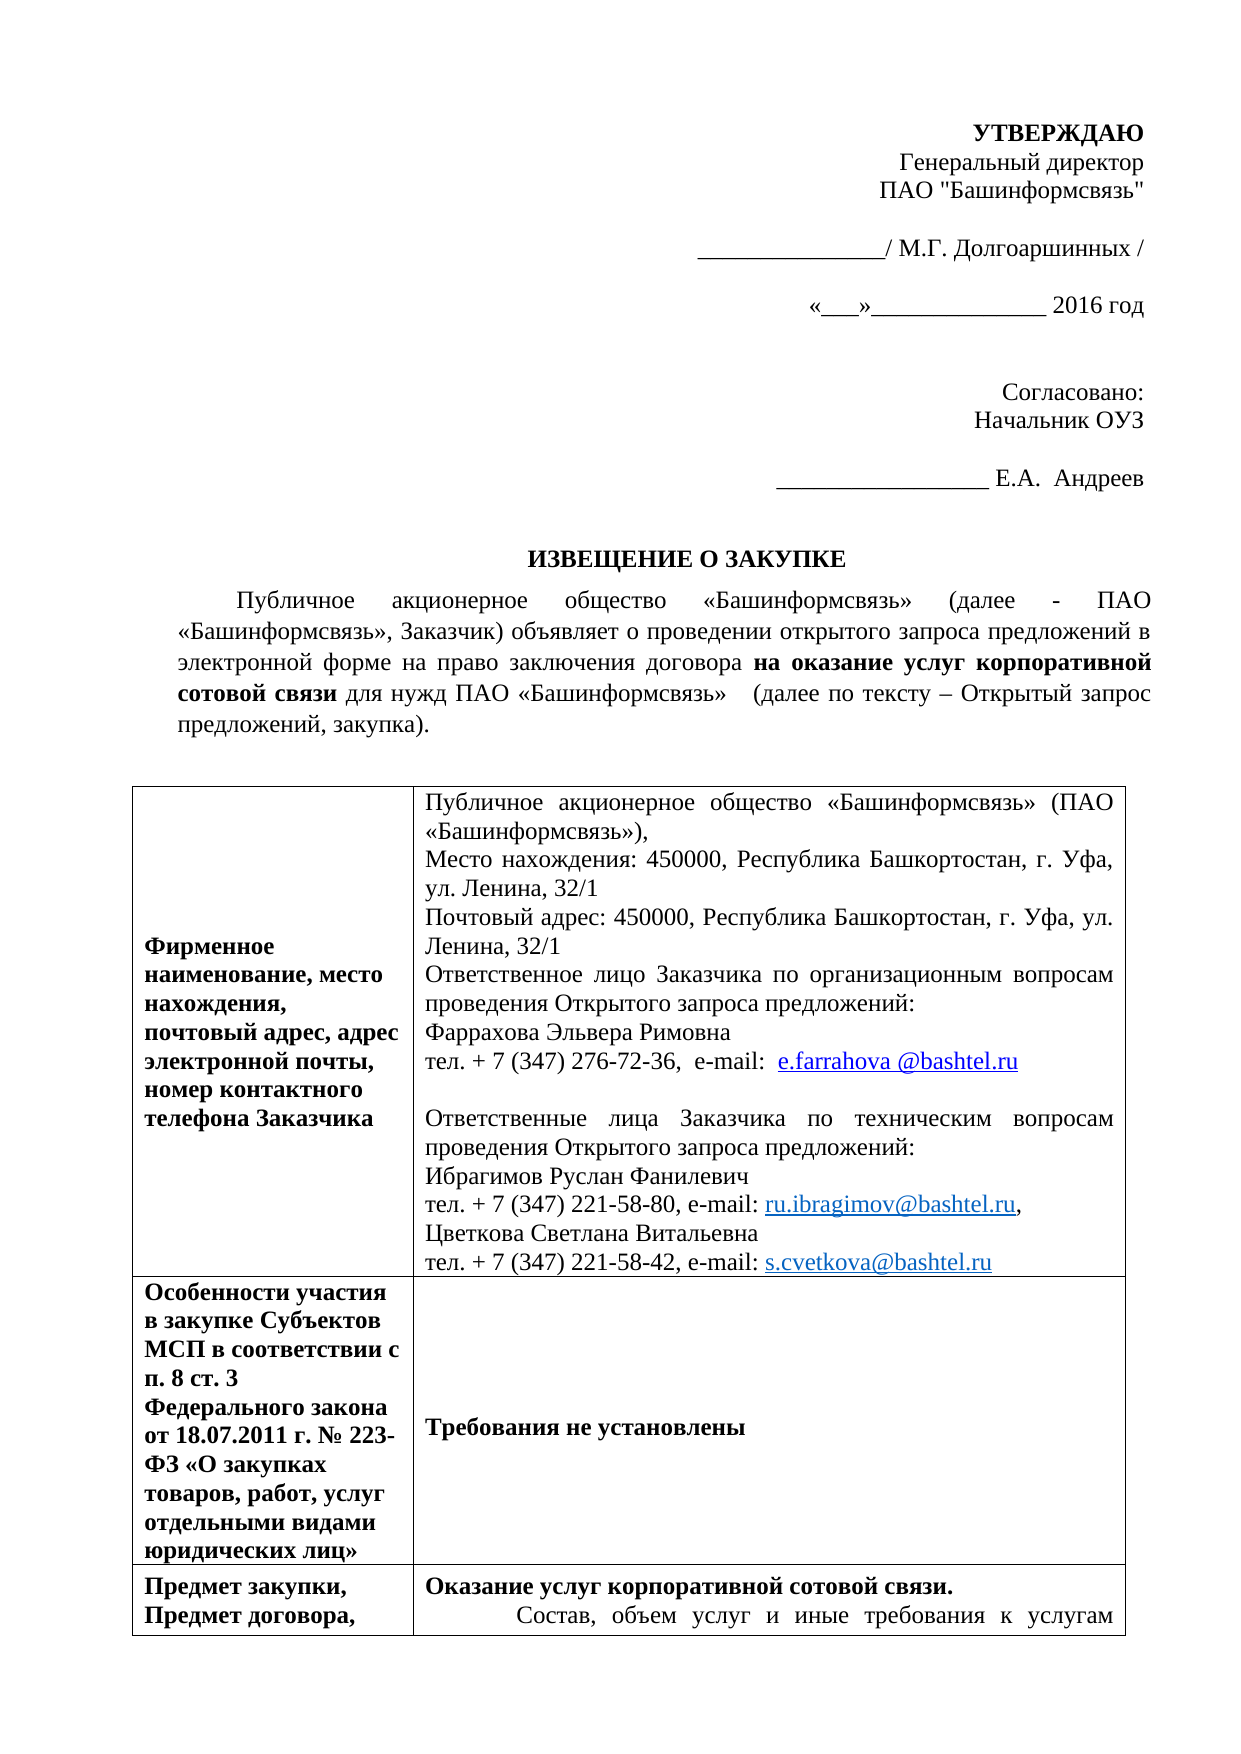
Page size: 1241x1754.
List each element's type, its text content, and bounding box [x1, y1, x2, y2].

table_header Публичное акционерное общество «Башинформсвязь» (ПАО «Башинформсвязь»), Место нахождения: 450000, Республика Башкортостан, г. Уфа, ул. Ленина, 32/1 Почтовый адрес: 450000, Республика Башкортостан, г. Уфа, ул. Ленина, 32/1 Ответственное лицо Заказчика по организационным вопросам проведения Открытого запроса предложений: Фаррахова Эльвера Римовна тел. + 7 (347) 276-72-36, e-mail: e.farrahova @bashtel.ru Ответственные лица Заказчика по техническим вопросам проведения Открытого запроса предложений: Ибрагимов Руслан Фанилевич тел. + 7 (347) 221-58-80, e-mail: ru.ibragimov@bashtel.ru, Цветкова Светлана Витальевна тел. + 7 (347) 221-58-42, e-mail: s.cvetkova@bashtel.ru [414, 787, 1125, 1276]
text Публичное акционерное общество «Башинформсвязь» (далее - ПАО «Башинформсвязь», Заказчик) объявляет о проведении открытого запроса предложений в электронной форме на право заключения договора на оказание услуг корпоративной сотовой связи для нужд ПАО «Башинформсвязь» (далее по тексту – Открытый запрос предложений, закупка). [177, 585, 1152, 738]
table_header Фирменное наименование, место нахождения, почтовый адрес, адрес электронной почты, номер контактного телефона Заказчика [133, 787, 413, 1276]
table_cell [414, 1565, 1125, 1635]
table_cell Особенности участия в закупке Субъектов МСП в соответствии с п. 8 ст. 3 Федерального закона от 18.07.2011 г. № 223-ФЗ «О закупках товаров, работ, услуг отдельными видами юридических лиц» [133, 1277, 413, 1564]
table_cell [133, 1565, 413, 1635]
table_cell Требования не установлены [414, 1277, 1125, 1564]
text ИЗВЕЩЕНИЕ О ЗАКУПКЕ [222, 544, 1152, 573]
table_header УТВЕРЖДАЮ Генеральный директор ПАО "Башинформсвязь" _______________/ М.Г. Долгоаршинных / «___»______________ 2016 год Согласовано: Начальник ОУЗ _________________ Е.А. Андреев [166, 118, 1155, 511]
